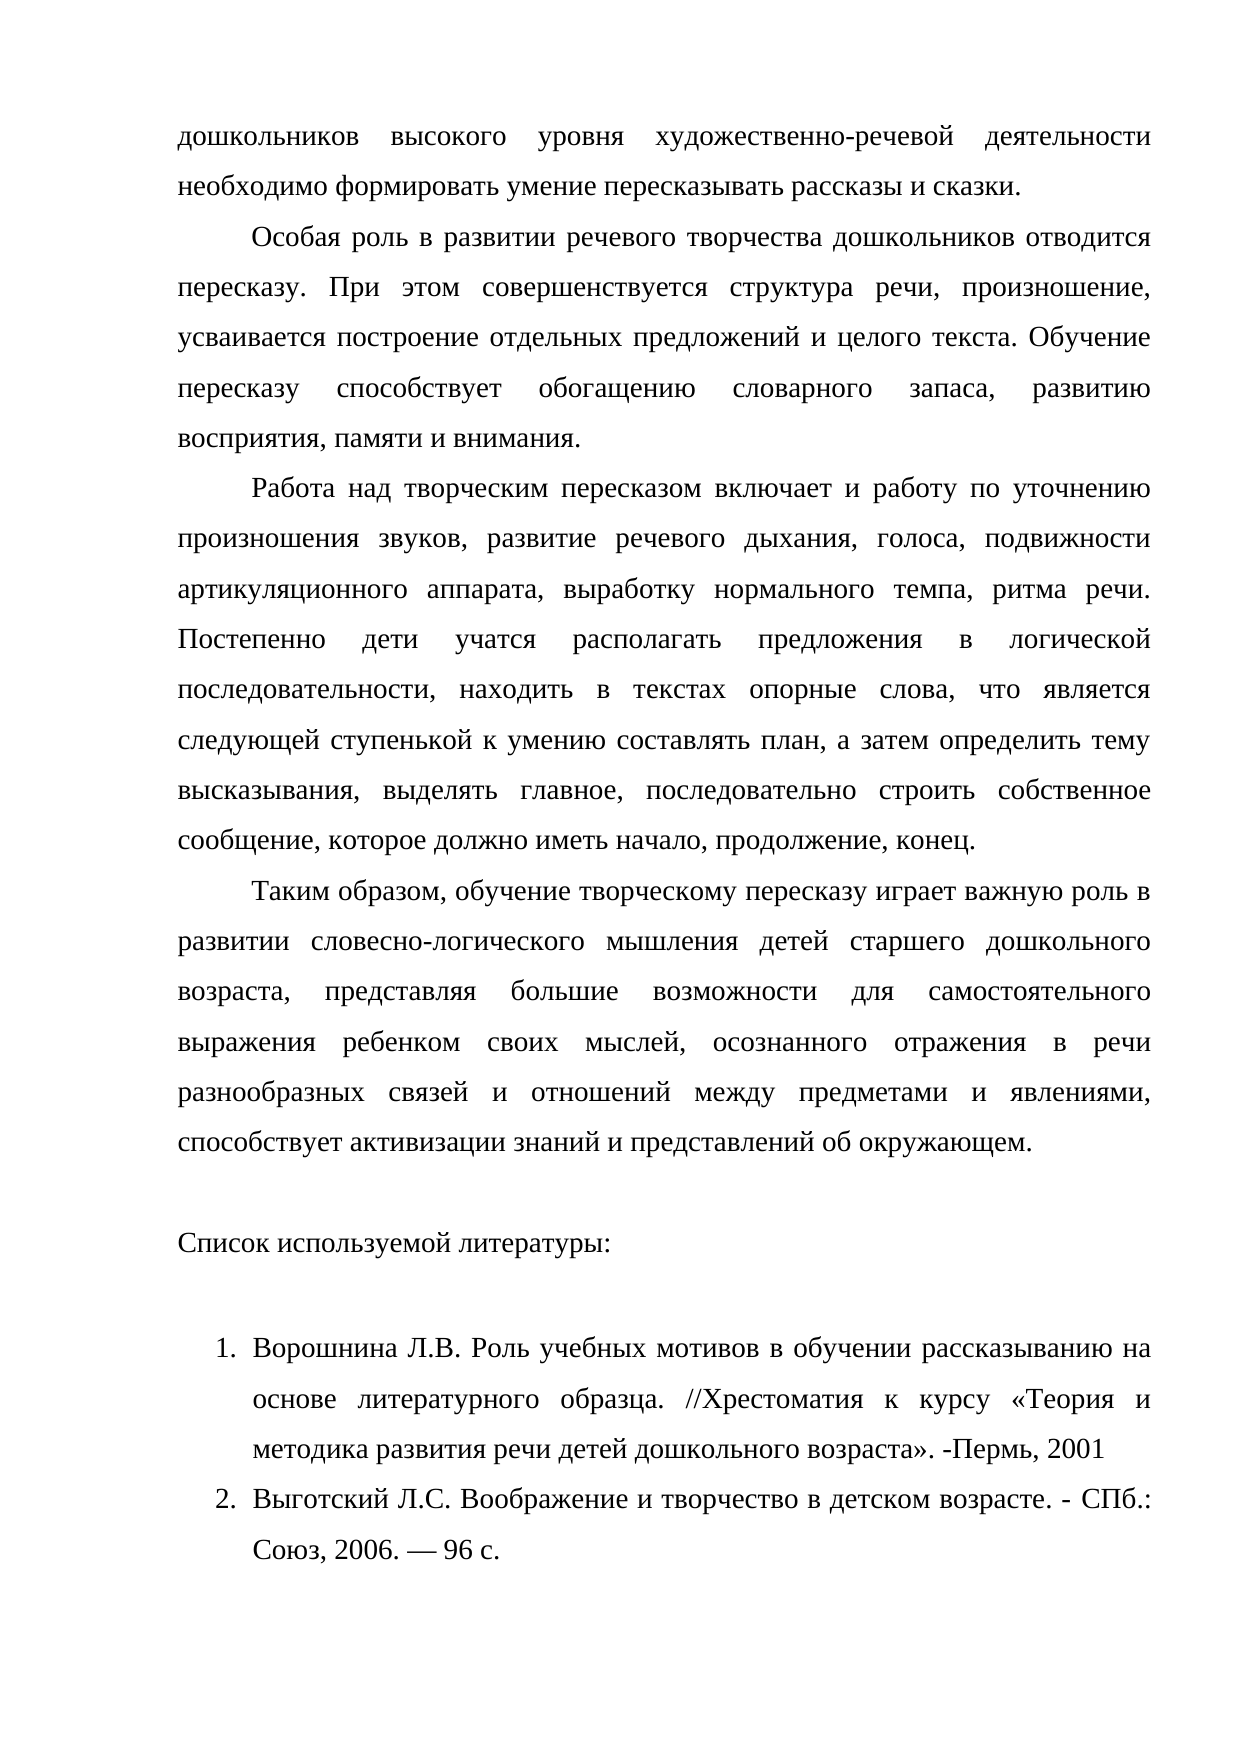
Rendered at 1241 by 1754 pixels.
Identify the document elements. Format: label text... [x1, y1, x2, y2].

text Работа над творческим пересказом включает и работу по уточнению произношения звуков, развитие речевого дыхания, голоса, подвижности артикуляционного аппарата, выработку нормального темпа, ритма речи. Постепенно дети учатся располагать предложения в логической последовательности, находить в текстах опорные слова, что является следующей ступенькой к умению составлять план, а затем определить тему высказывания, выделять главное, последовательно строить собственное сообщение, которое должно иметь начало, продолжение, конец. [177, 470, 1152, 856]
list Ворошнина Л.В. Роль учебных мотивов в обучении рассказыванию на основе литературного образца. //Хрестоматия к курсу «Теория и методика развития речи детей дошкольного возраста». -Пермь, 2001 [215, 1331, 1152, 1465]
list Выготский Л.С. Воображение и творчество в детском возрасте. - СПб.: Союз, 2006. — 96 с. [215, 1482, 1152, 1565]
text Особая роль в развитии речевого творчества дошкольников отводится пересказу. При этом совершенствуется структура речи, произношение, усваивается построение отдельных предложений и целого текста. Обучение пересказу способствует обогащению словарного запаса, развитию восприятия, памяти и внимания. [177, 219, 1152, 453]
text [177, 118, 1152, 202]
text Список используемой литературы: [177, 1225, 1152, 1258]
text Таким образом, обучение творческому пересказу играет важную роль в развитии словесно-логического мышления детей старшего дошкольного возраста, представляя большие возможности для самостоятельного выражения ребенком своих мыслей, осознанного отражения в речи разнообразных связей и отношений между предметами и явлениями, способствует активизации знаний и представлений об окружающем. [177, 873, 1152, 1158]
